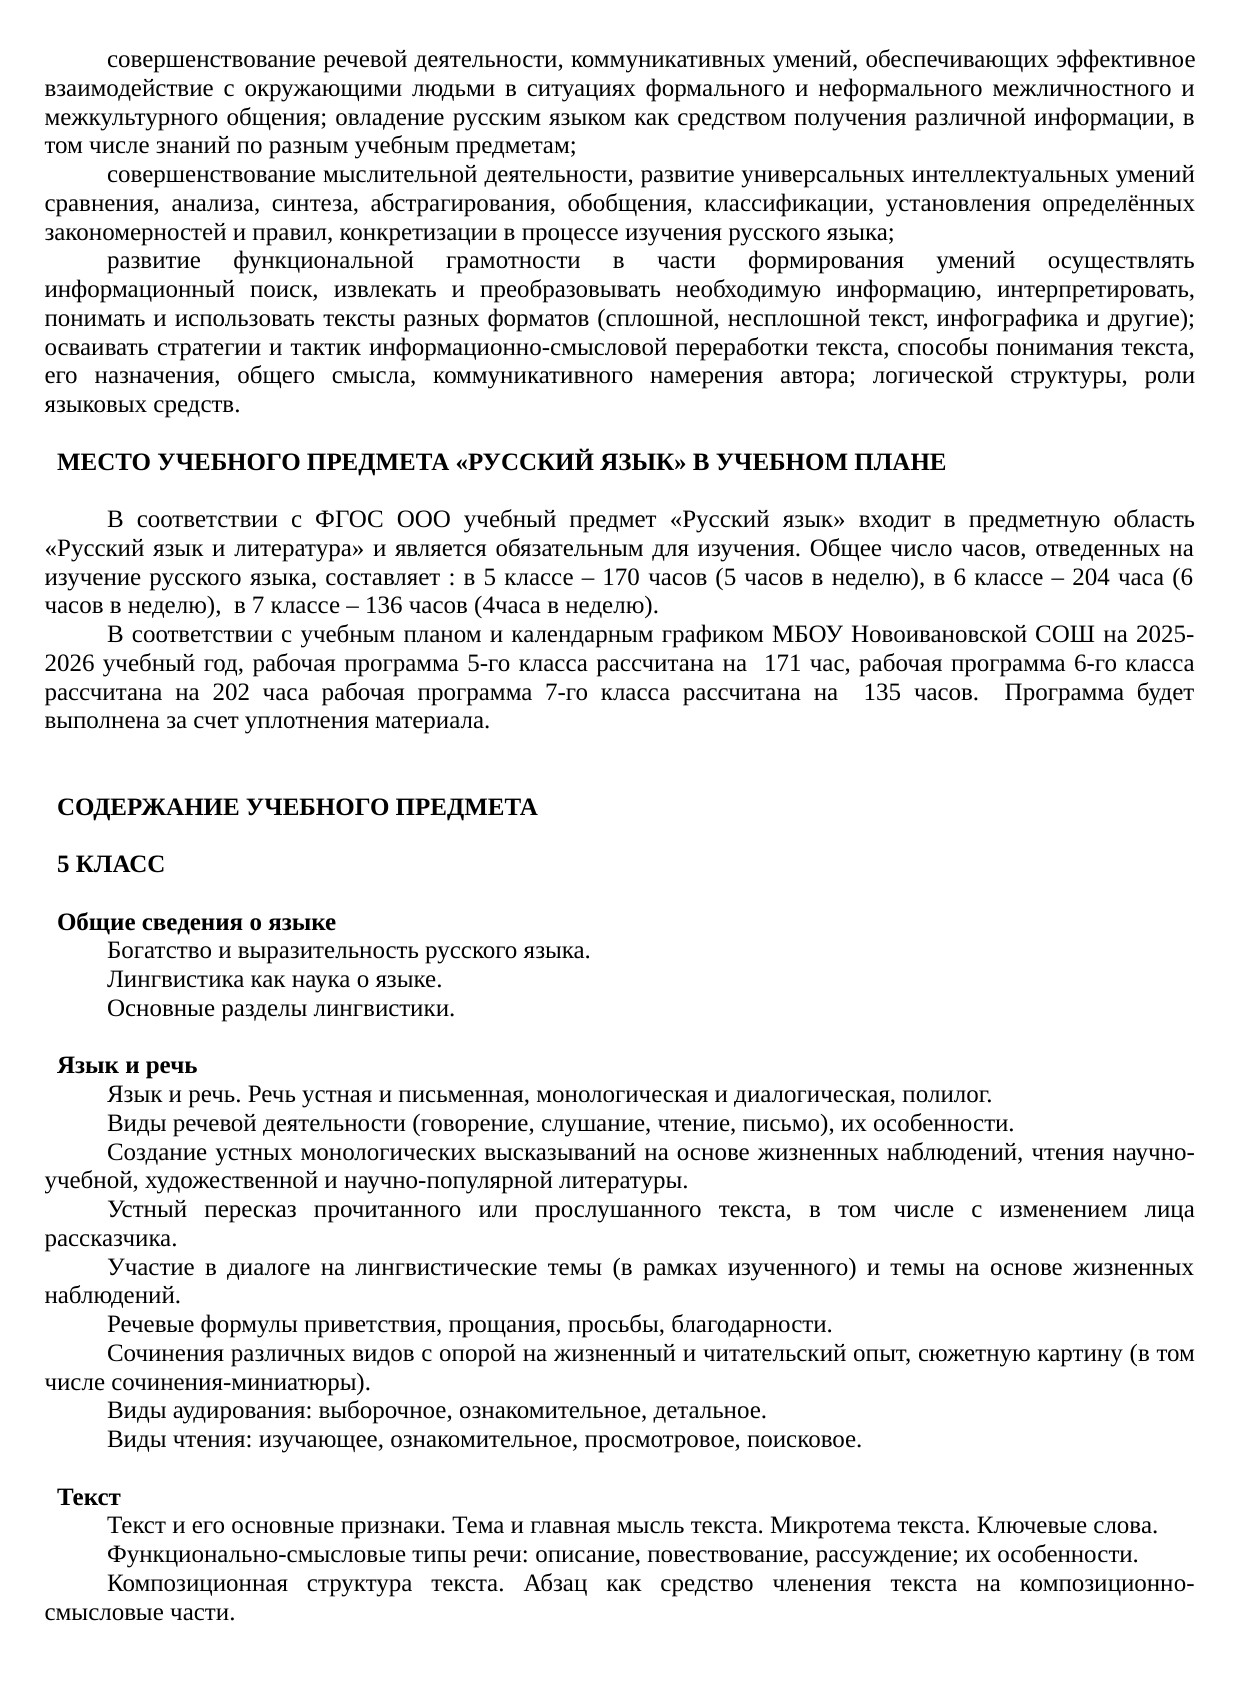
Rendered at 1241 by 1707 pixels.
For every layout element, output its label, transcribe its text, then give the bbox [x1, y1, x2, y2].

text Язык и речь. Речь устная и письменная, монологическая и диалогическая, полилог. [44, 1079, 1196, 1108]
text Виды аудирования: выборочное, ознакомительное, детальное. [44, 1396, 1196, 1424]
text Текст [57, 1482, 1196, 1511]
text Создание устных монологических высказываний на основе жизненных наблюдений, чтения научно-учебной, художественной и научно-популярной литературы. [44, 1137, 1196, 1194]
text Устный пересказ прочитанного или прослушанного текста, в том числе с изменением лица рассказчика. [44, 1194, 1196, 1252]
text Текст и его основные признаки. Тема и главная мысль текста. Микротема текста. Ключевые слова. [44, 1511, 1196, 1539]
text Лингвистика как наука о языке. [44, 964, 1196, 993]
text Функционально-смысловые типы речи: описание, повествование, рассуждение; их особенности. [44, 1539, 1196, 1568]
text совершенствование мыслительной деятельности, развитие универсальных интеллектуальных умений сравнения, анализа, синтеза, абстрагирования, обобщения, классификации, установления определённых закономерностей и правил, конкретизации в процессе изучения русского языка; [44, 159, 1196, 246]
text 5 КЛАСС [57, 849, 1196, 878]
text В соответствии с ФГОС ООО учебный предмет «Русский язык» входит в предметную область «Русский язык и литература» и является обязательным для изучения. Общее число часов, отведенных на изучение русского языка, составляет : в 5 классе – 170 часов (5 часов в неделю), в 6 классе – 204 часа (6 часов в неделю), в 7 классе – 136 часов (4часа в неделю). [44, 504, 1196, 619]
text СОДЕРЖАНИЕ УЧЕБНОГО ПРЕДМЕТА [57, 792, 1196, 821]
text Язык и речь [57, 1051, 1196, 1079]
text Общие сведения о языке [57, 907, 1196, 936]
text Основные разделы лингвистики. [44, 993, 1196, 1022]
text Виды чтения: изучающее, ознакомительное, просмотровое, поисковое. [44, 1424, 1196, 1453]
text МЕСТО УЧЕБНОГО ПРЕДМЕТА «РУССКИЙ ЯЗЫК» В УЧЕБНОМ ПЛАНЕ [57, 447, 1196, 476]
text Сочинения различных видов с опорой на жизненный и читательский опыт, сюжетную картину (в том числе сочинения-миниатюры). [44, 1338, 1196, 1396]
text Речевые формулы приветствия, прощания, просьбы, благодарности. [44, 1309, 1196, 1338]
text Участие в диалоге на лингвистические темы (в рамках изученного) и темы на основе жизненных наблюдений. [44, 1252, 1196, 1309]
text Виды речевой деятельности (говорение, слушание, чтение, письмо), их особенности. [44, 1108, 1196, 1137]
text В соответствии с учебным планом и календарным графиком МБОУ Новоивановской СОШ на 2025-2026 учебный год, рабочая программа 5-го класса рассчитана на 171 час, рабочая программа 6-го класса рассчитана на 202 часа рабочая программа 7-го класса рассчитана на 135 часов. Программа будет выполнена за счет уплотнения материала. [44, 619, 1196, 734]
text Богатство и выразительность русского языка. [44, 936, 1196, 964]
text совершенствование речевой деятельности, коммуникативных умений, обеспечивающих эффективное взаимодействие с окружающими людьми в ситуациях формального и неформального межличностного и межкультурного общения; овладение русским языком как средством получения различной информации, в том числе знаний по разным учебным предметам; [44, 44, 1196, 159]
text развитие функциональной грамотности в части формирования умений осуществлять информационный поиск, извлекать и преобразовывать необходимую информацию, интерпретировать, понимать и использовать тексты разных форматов (сплошной, несплошной текст, инфографика и другие); осваивать стратегии и тактик информационно-смысловой переработки текста, способы понимания текста, его назначения, общего смысла, коммуникативного намерения автора; логической структуры, роли языковых средств. [44, 246, 1196, 418]
text Композиционная структура текста. Абзац как средство членения текста на композиционно-смысловые части. [44, 1568, 1196, 1626]
